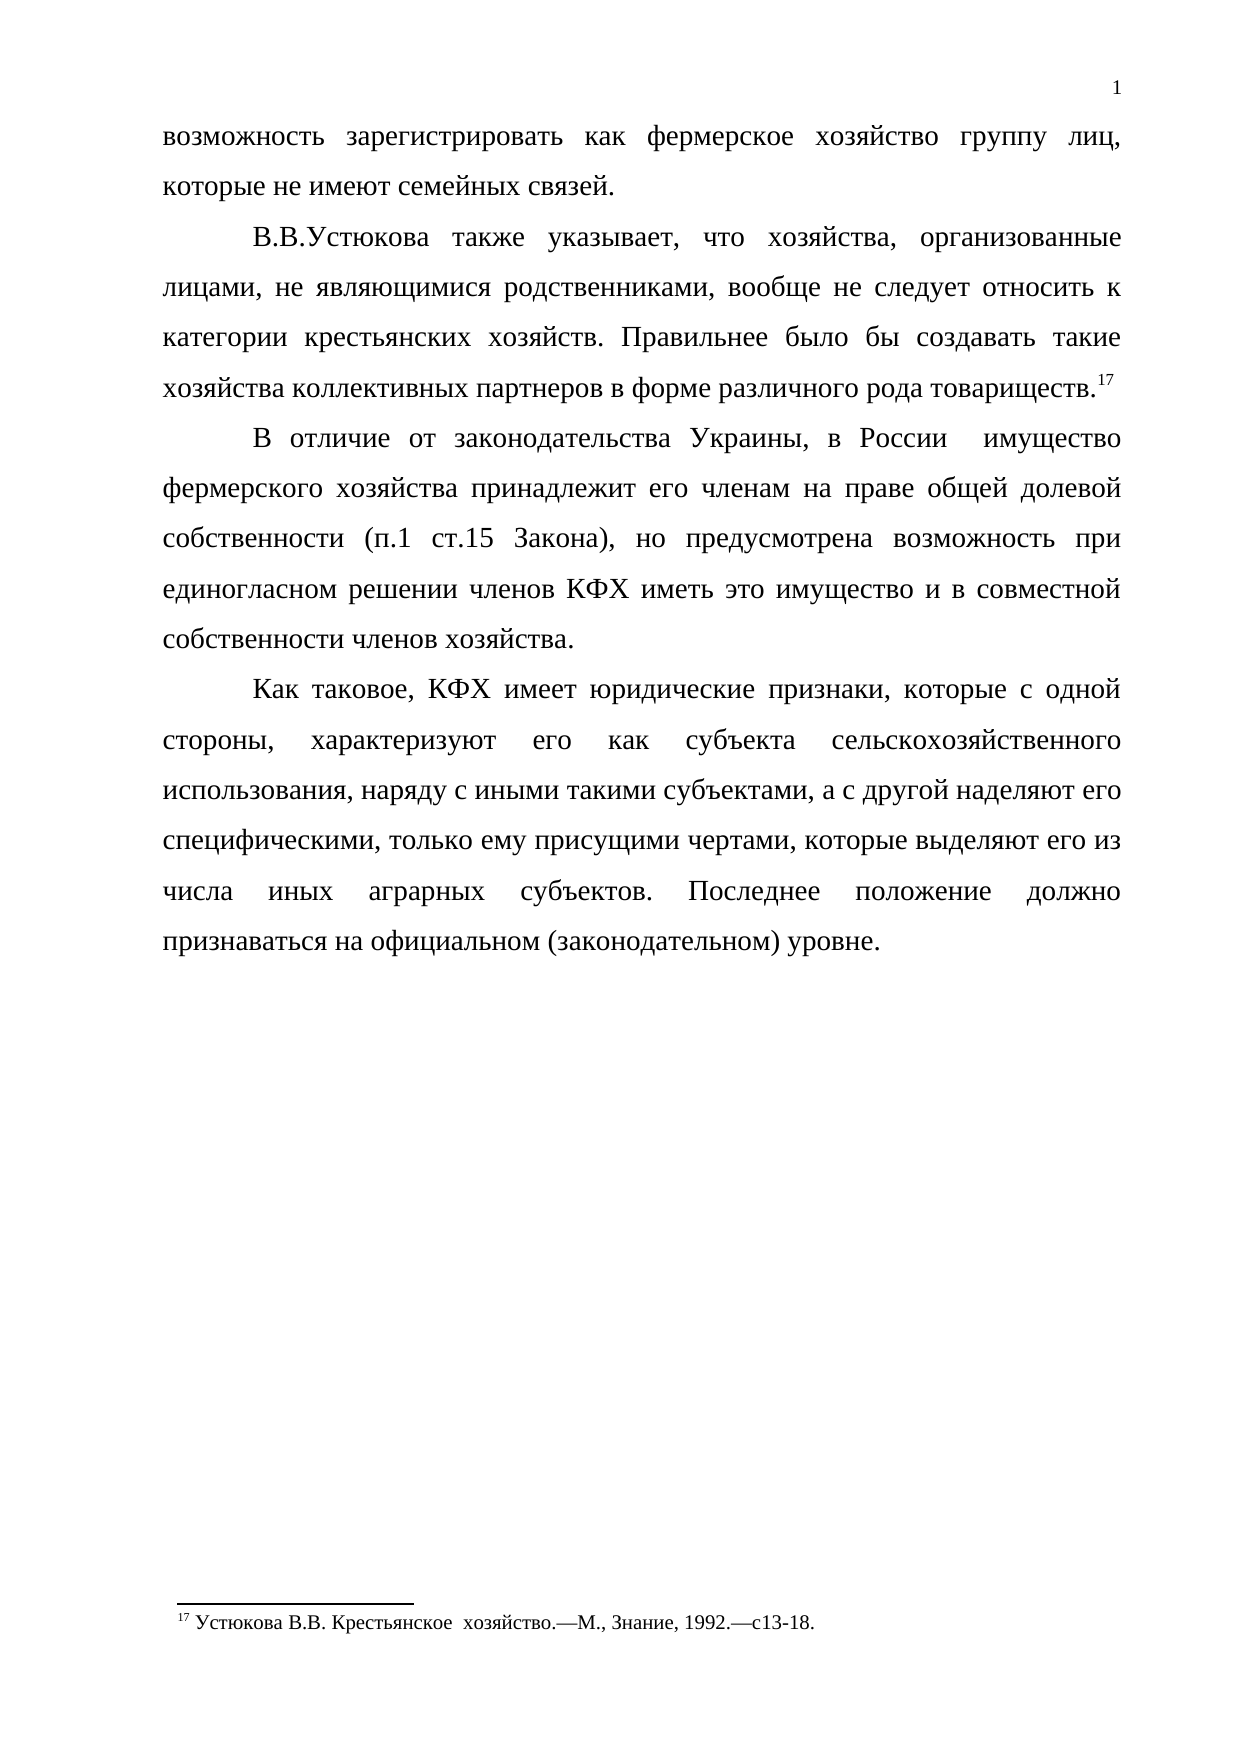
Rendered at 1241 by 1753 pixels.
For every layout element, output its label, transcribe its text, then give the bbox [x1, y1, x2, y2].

text В отличие от законодательства Украины, в России имущество фермерского хозяйства принадлежит его членам на праве общей долевой собственности (п.1 ст.15 Закона), но предусмотрена возможность при единогласном решении членов КФХ иметь это имущество и в совместной собственности членов хозяйства. [162, 420, 1122, 655]
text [162, 118, 1122, 202]
text Как таковое, КФХ имеет юридические признаки, которые с одной стороны, характеризуют его как субъекта сельскохозяйственного использования, наряду с иными такими субъектами, а с другой наделяют его специфическими, только ему присущими чертами, которые выделяют его из числа иных аграрных субъектов. Последнее положение должно признаваться на официальном (законодательном) уровне. [162, 672, 1122, 957]
text В.В.Устюкова также указывает, что хозяйства, организованные лицами, не являющимися родственниками, вообще не следует относить к категории крестьянских хозяйств. Правильнее было бы создавать такие хозяйства коллективных партнеров в форме различного рода товариществ. [162, 219, 1122, 403]
